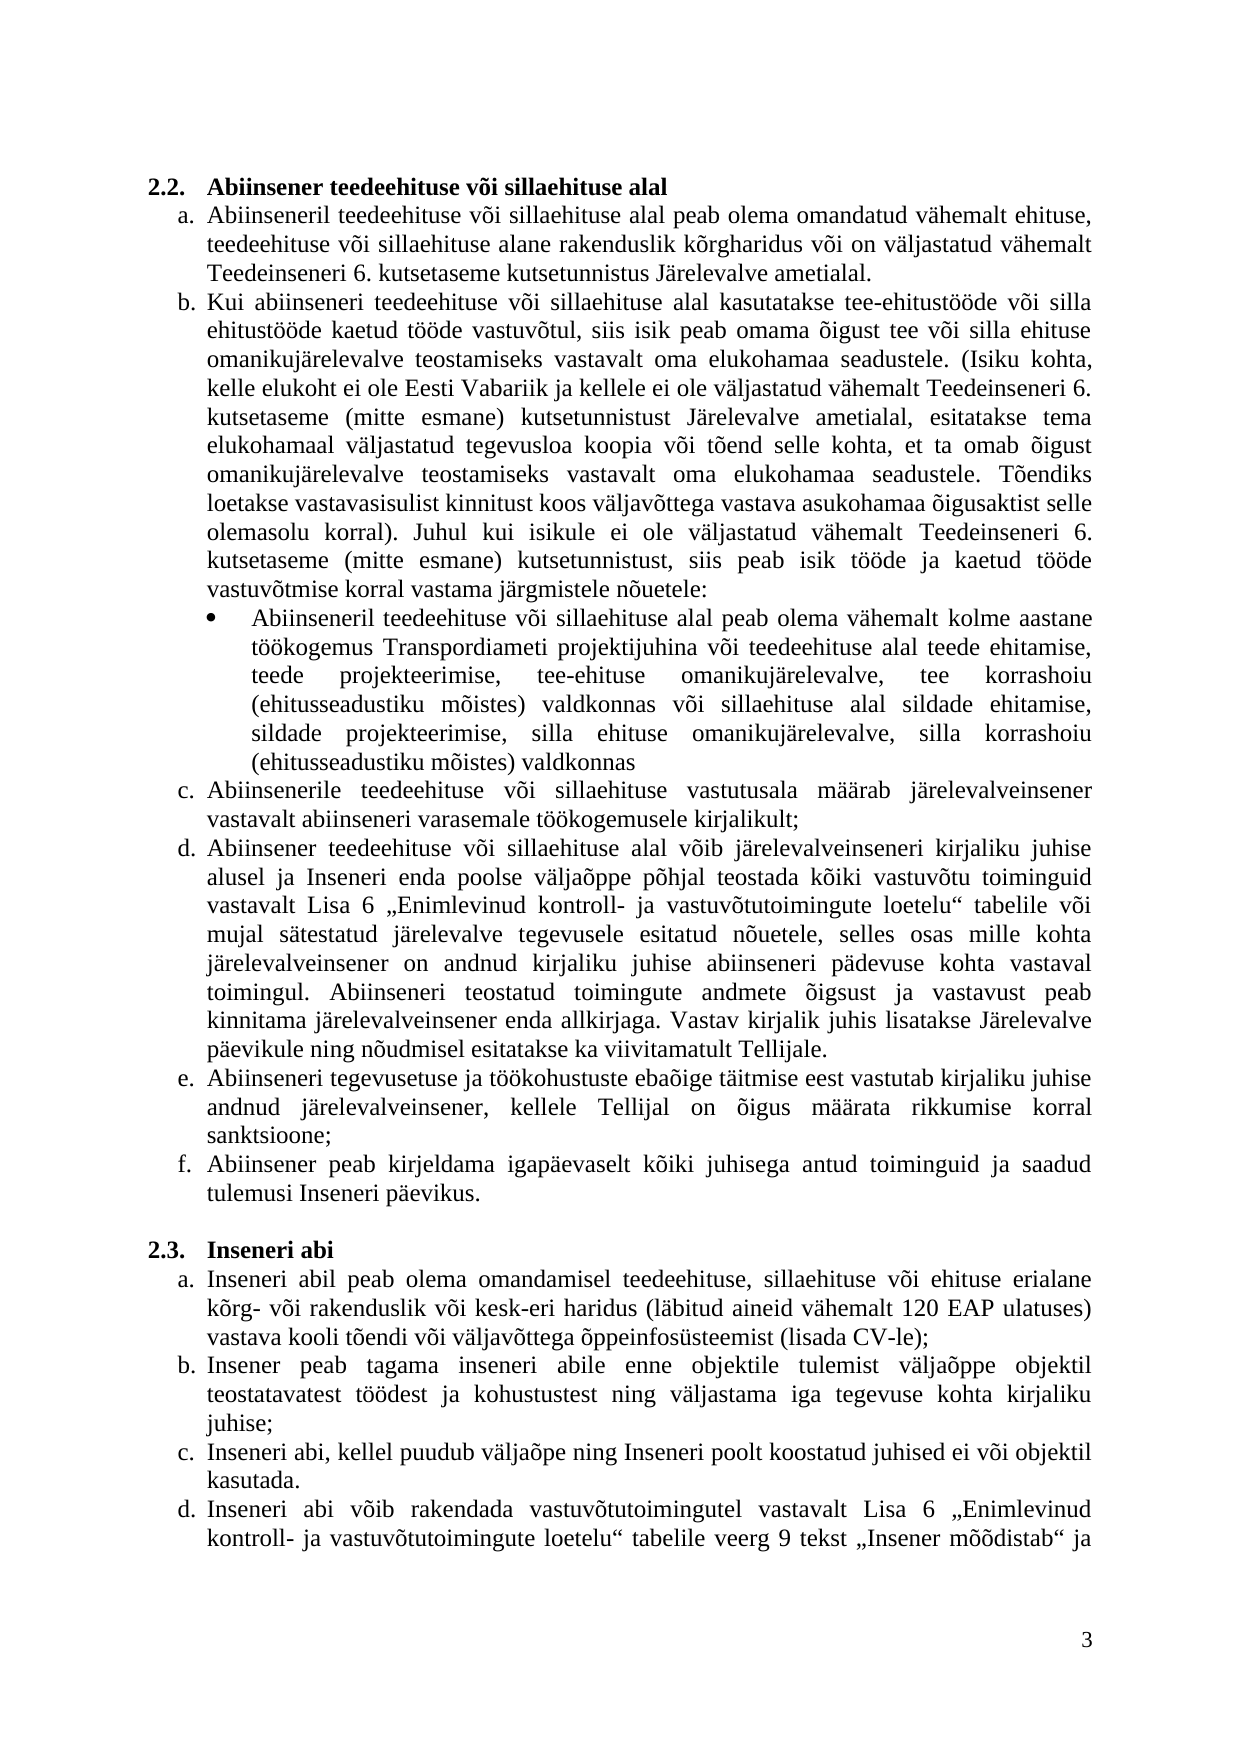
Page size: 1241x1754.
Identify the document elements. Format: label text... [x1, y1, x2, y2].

list Inseneri abi, kellel puudub väljaõpe ning Inseneri poolt koostatud juhised ei või objektil kasutada. [177, 1437, 1093, 1494]
list Inseneri abi [148, 1235, 1093, 1264]
list Abiinsenerile teedeehituse või sillaehituse vastutusala määrab järelevalveinsener vastavalt abiinseneri varasemale töökogemusele kirjalikult; [177, 775, 1093, 833]
list Abiinsener teedeehituse või sillaehituse alal [148, 172, 1093, 200]
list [177, 1494, 1093, 1552]
list Abiinsener teedeehituse või sillaehituse alal võib järelevalveinseneri kirjaliku juhise alusel ja Inseneri enda poolse väljaõppe põhjal teostada kõiki vastuvõtu toiminguid vastavalt Lisa 6 „Enimlevinud kontroll- ja vastuvõtutoimingute loetelu“ tabelile või mujal sätestatud järelevalve tegevusele esitatud nõuetele, selles osas mille kohta järelevalveinsener on andnud kirjaliku juhise abiinseneri pädevuse kohta vastaval toimingul. Abiinseneri teostatud toimingute andmete õigsust ja vastavust peab kinnitama järelevalveinsener enda allkirjaga. Vastav kirjalik juhis lisatakse Järelevalve päevikule ning nõudmisel esitatakse ka viivitamatult Tellijale. [177, 833, 1093, 1063]
list Insener peab tagama inseneri abile enne objektile tulemist väljaõppe objektil teostatavatest töödest ja kohustustest ning väljastama iga tegevuse kohta kirjaliku juhise; [177, 1350, 1093, 1437]
list Abiinseneril teedeehituse või sillaehituse alal peab olema omandatud vähemalt ehituse, teedeehituse või sillaehituse alane rakenduslik kõrgharidus või on väljastatud vähemalt Teedeinseneri 6. kutsetaseme kutsetunnistus Järelevalve ametialal. [177, 200, 1093, 287]
list Inseneri abil peab olema omandamisel teedeehituse, sillaehituse või ehituse erialane kõrg- või rakenduslik või kesk-eri haridus (läbitud aineid vähemalt 120 EAP ulatuses) vastava kooli tõendi või väljavõttega õppeinfosüsteemist (lisada CV-le); [177, 1264, 1093, 1350]
list Abiinsener peab kirjeldama igapäevaselt kõiki juhisega antud toiminguid ja saadud tulemusi Inseneri päevikus. [177, 1149, 1093, 1207]
list Abiinseneri tegevusetuse ja töökohustuste ebaõige täitmise eest vastutab kirjaliku juhise andnud järelevalveinsener, kellele Tellijal on õigus määrata rikkumise korral sanktsioone; [177, 1063, 1093, 1149]
list Abiinseneril teedeehituse või sillaehituse alal peab olema vähemalt kolme aastane töökogemus Transpordiameti projektijuhina või teedeehituse alal teede ehitamise, teede projekteerimise, tee-ehituse omanikujärelevalve, tee korrashoiu (ehitusseadustiku mõistes) valdkonnas või sillaehituse alal sildade ehitamise, sildade projekteerimise, silla ehituse omanikujärelevalve, silla korrashoiu (ehitusseadustiku mõistes) valdkonnas [207, 603, 1093, 775]
list Kui abiinseneri teedeehituse või sillaehituse alal kasutatakse tee-ehitustööde või silla ehitustööde kaetud tööde vastuvõtul, siis isik peab omama õigust tee või silla ehituse omanikujärelevalve teostamiseks vastavalt oma elukohamaa seadustele. (Isiku kohta, kelle elukoht ei ole Eesti Vabariik ja kellele ei ole väljastatud vähemalt Teedeinseneri 6. kutsetaseme (mitte esmane) kutsetunnistust Järelevalve ametialal, esitatakse tema elukohamaal väljastatud tegevusloa koopia või tõend selle kohta, et ta omab õigust omanikujärelevalve teostamiseks vastavalt oma elukohamaa seadustele. Tõendiks loetakse vastavasisulist kinnitust koos väljavõttega vastava asukohamaa õigusaktist selle olemasolu korral). Juhul kui isikule ei ole väljastatud vähemalt Teedeinseneri 6. kutsetaseme (mitte esmane) kutsetunnistust, siis peab isik tööde ja kaetud tööde vastuvõtmise korral vastama järgmistele nõuetele: [177, 287, 1093, 603]
